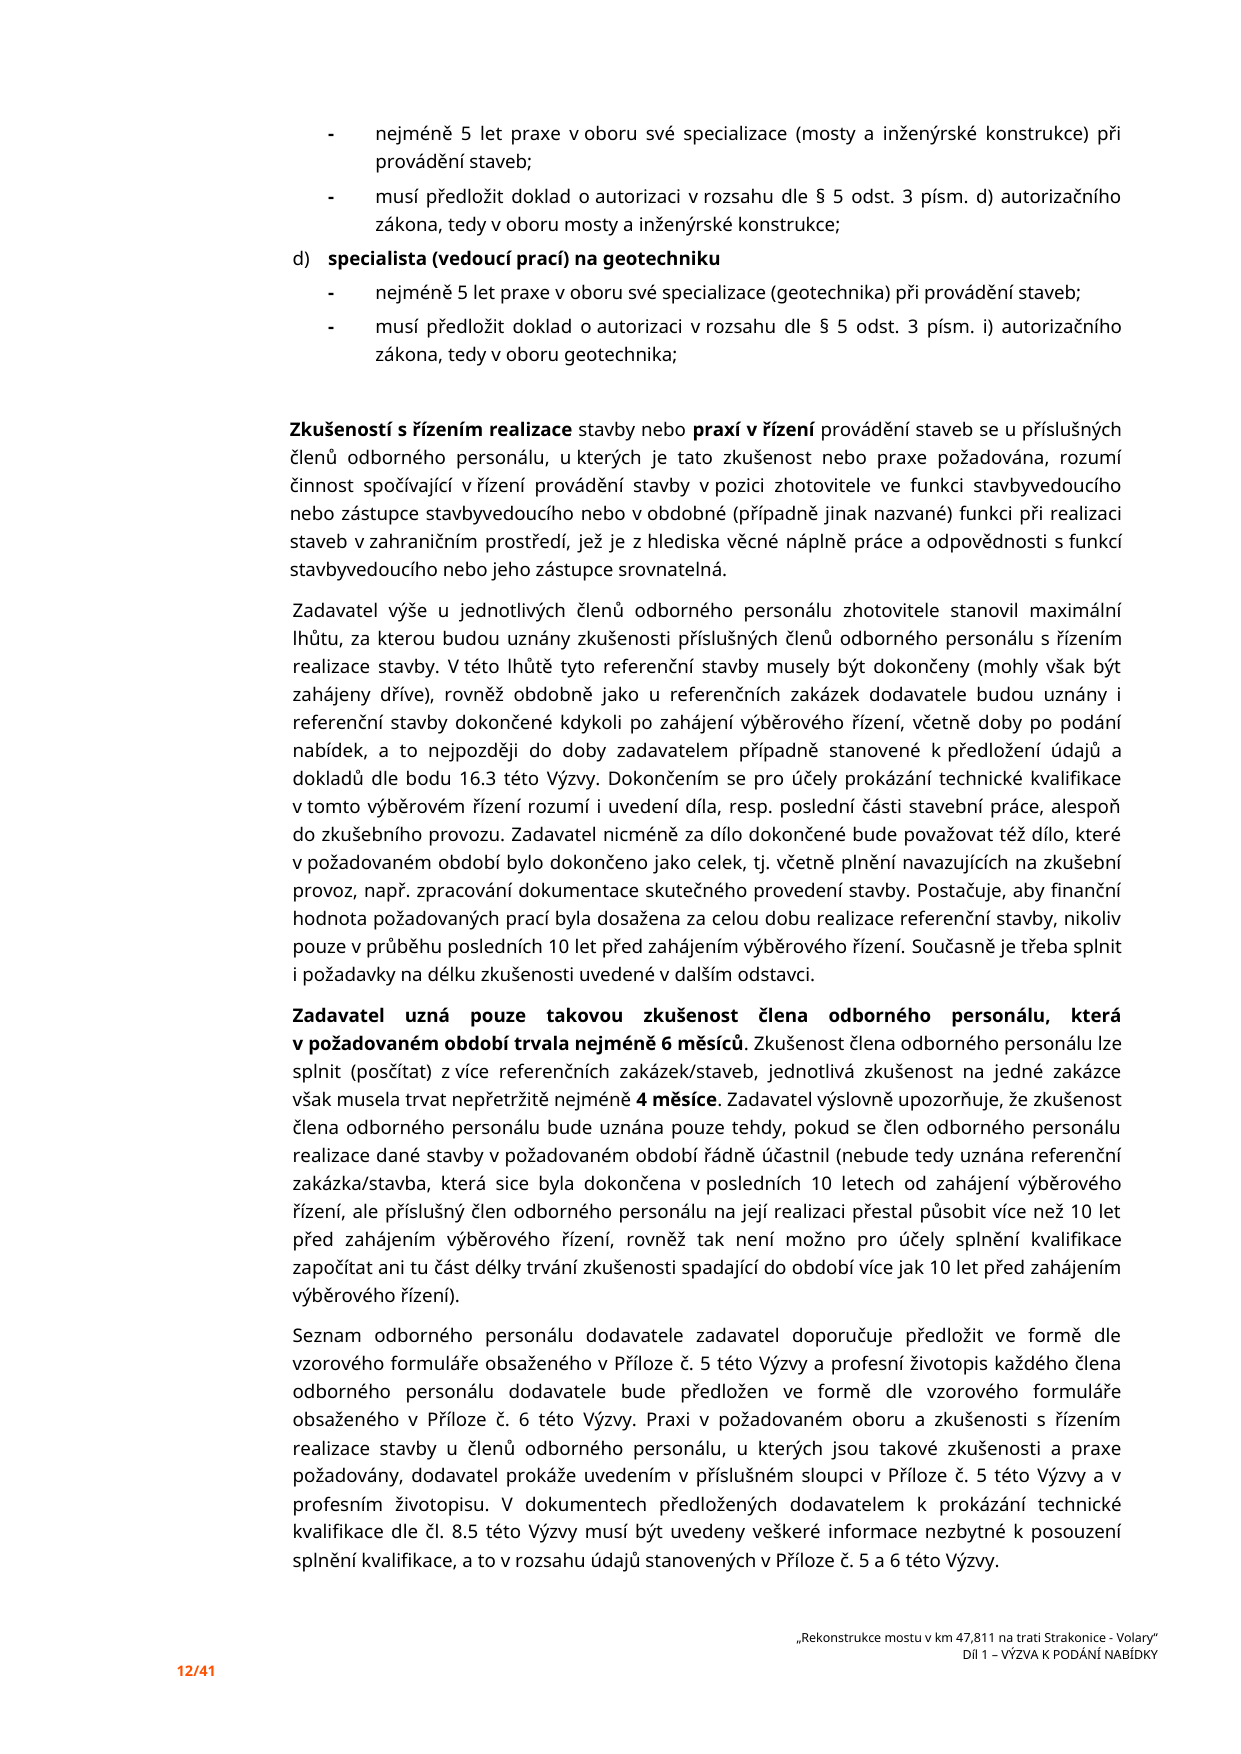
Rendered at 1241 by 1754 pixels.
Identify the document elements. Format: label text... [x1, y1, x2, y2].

text nejméně 5 let praxe v oboru své specializace (mosty a inženýrské konstrukce) při provádění staveb; [328, 121, 1122, 174]
text Zadavatel uzná pouze takovou zkušenost člena odborného personálu, která v požadovaném období trvala nejméně 6 měsíců. Zkušenost člena odborného personálu lze splnit (posčítat) z více referenčních zakázek/staveb, jednotlivá zkušenost na jedné zakázce však musela trvat nepřetržitě nejméně 4 měsíce. Zadavatel výslovně upozorňuje, že zkušenost člena odborného personálu bude uznána pouze tehdy, pokud se člen odborného personálu realizace dané stavby v požadovaném období řádně účastnil (nebude tedy uznána referenční zakázka/stavba, která sice byla dokončena v posledních 10 letech od zahájení výběrového řízení, ale příslušný člen odborného personálu na její realizaci přestal působit více než 10 let před zahájením výběrového řízení, rovněž tak není možno pro účely splnění kvalifikace započítat ani tu část délky trvání zkušenosti spadající do období více jak 10 let před zahájením výběrového řízení). [292, 1002, 1122, 1308]
list specialista (vedoucí prací) na geotechniku [292, 245, 1122, 271]
text Seznam odborného personálu dodavatele zadavatel doporučuje předložit ve formě dle vzorového formuláře obsaženého v Příloze č. 5 této Výzvy a profesní životopis každého člena odborného personálu dodavatele bude předložen ve formě dle vzorového formuláře obsaženého v Příloze č. 6 této Výzvy. Praxi v požadovaném oboru a zkušenosti s řízením realizace stavby u členů odborného personálu, u kterých jsou takové zkušenosti a praxe požadovány, dodavatel prokáže uvedením v příslušném sloupci v Příloze č. 5 této Výzvy a v profesním životopisu. V dokumentech předložených dodavatelem k prokázání technické kvalifikace dle čl. 8.5 této Výzvy musí být uvedeny veškeré informace nezbytné k posouzení splnění kvalifikace, a to v rozsahu údajů stanovených v Příloze č. 5 a 6 této Výzvy. [292, 1323, 1122, 1572]
text musí předložit doklad o autorizaci v rozsahu dle § 5 odst. 3 písm. d) autorizačního zákona, tedy v oboru mosty a inženýrské konstrukce; [328, 183, 1122, 236]
text Zadavatel výše u jednotlivých členů odborného personálu zhotovitele stanovil maximální lhůtu, za kterou budou uznány zkušenosti příslušných členů odborného personálu s řízením realizace stavby. V této lhůtě tyto referenční stavby musely být dokončeny (mohly však být zahájeny dříve), rovněž obdobně jako u referenčních zakázek dodavatele budou uznány i referenční stavby dokončené kdykoli po zahájení výběrového řízení, včetně doby po podání nabídek, a to nejpozději do doby zadavatelem případně stanovené k předložení údajů a dokladů dle bodu 16.3 této Výzvy. Dokončením se pro účely prokázání technické kvalifikace v tomto výběrovém řízení rozumí i uvedení díla, resp. poslední části stavební práce, alespoň do zkušebního provozu. Zadavatel nicméně za dílo dokončené bude považovat též dílo, které v požadovaném období bylo dokončeno jako celek, tj. včetně plnění navazujících na zkušební provoz, např. zpracování dokumentace skutečného provedení stavby. Postačuje, aby finanční hodnota požadovaných prací byla dosažena za celou dobu realizace referenční stavby, nikoliv pouze v průběhu posledních 10 let před zahájením výběrového řízení. Současně je třeba splnit i požadavky na délku zkušenosti uvedené v dalším odstavci. [292, 597, 1122, 987]
text musí předložit doklad o autorizaci v rozsahu dle § 5 odst. 3 písm. i) autorizačního zákona, tedy v oboru geotechnika; [328, 314, 1122, 367]
list Zkušeností s řízením realizace stavby nebo praxí v řízení provádění staveb se u příslušných členů odborného personálu, u kterých je tato zkušenost nebo praxe požadována, rozumí činnost spočívající v řízení provádění stavby v pozici zhotovitele ve funkci stavbyvedoucího nebo zástupce stavbyvedoucího nebo v obdobné (případně jinak nazvané) funkci při realizaci staveb v zahraničním prostředí, jež je z hlediska věcné náplně práce a odpovědnosti s funkcí stavbyvedoucího nebo jeho zástupce srovnatelná. [289, 417, 1122, 582]
text nejméně 5 let praxe v oboru své specializace (geotechnika) při provádění staveb; [328, 279, 1122, 305]
